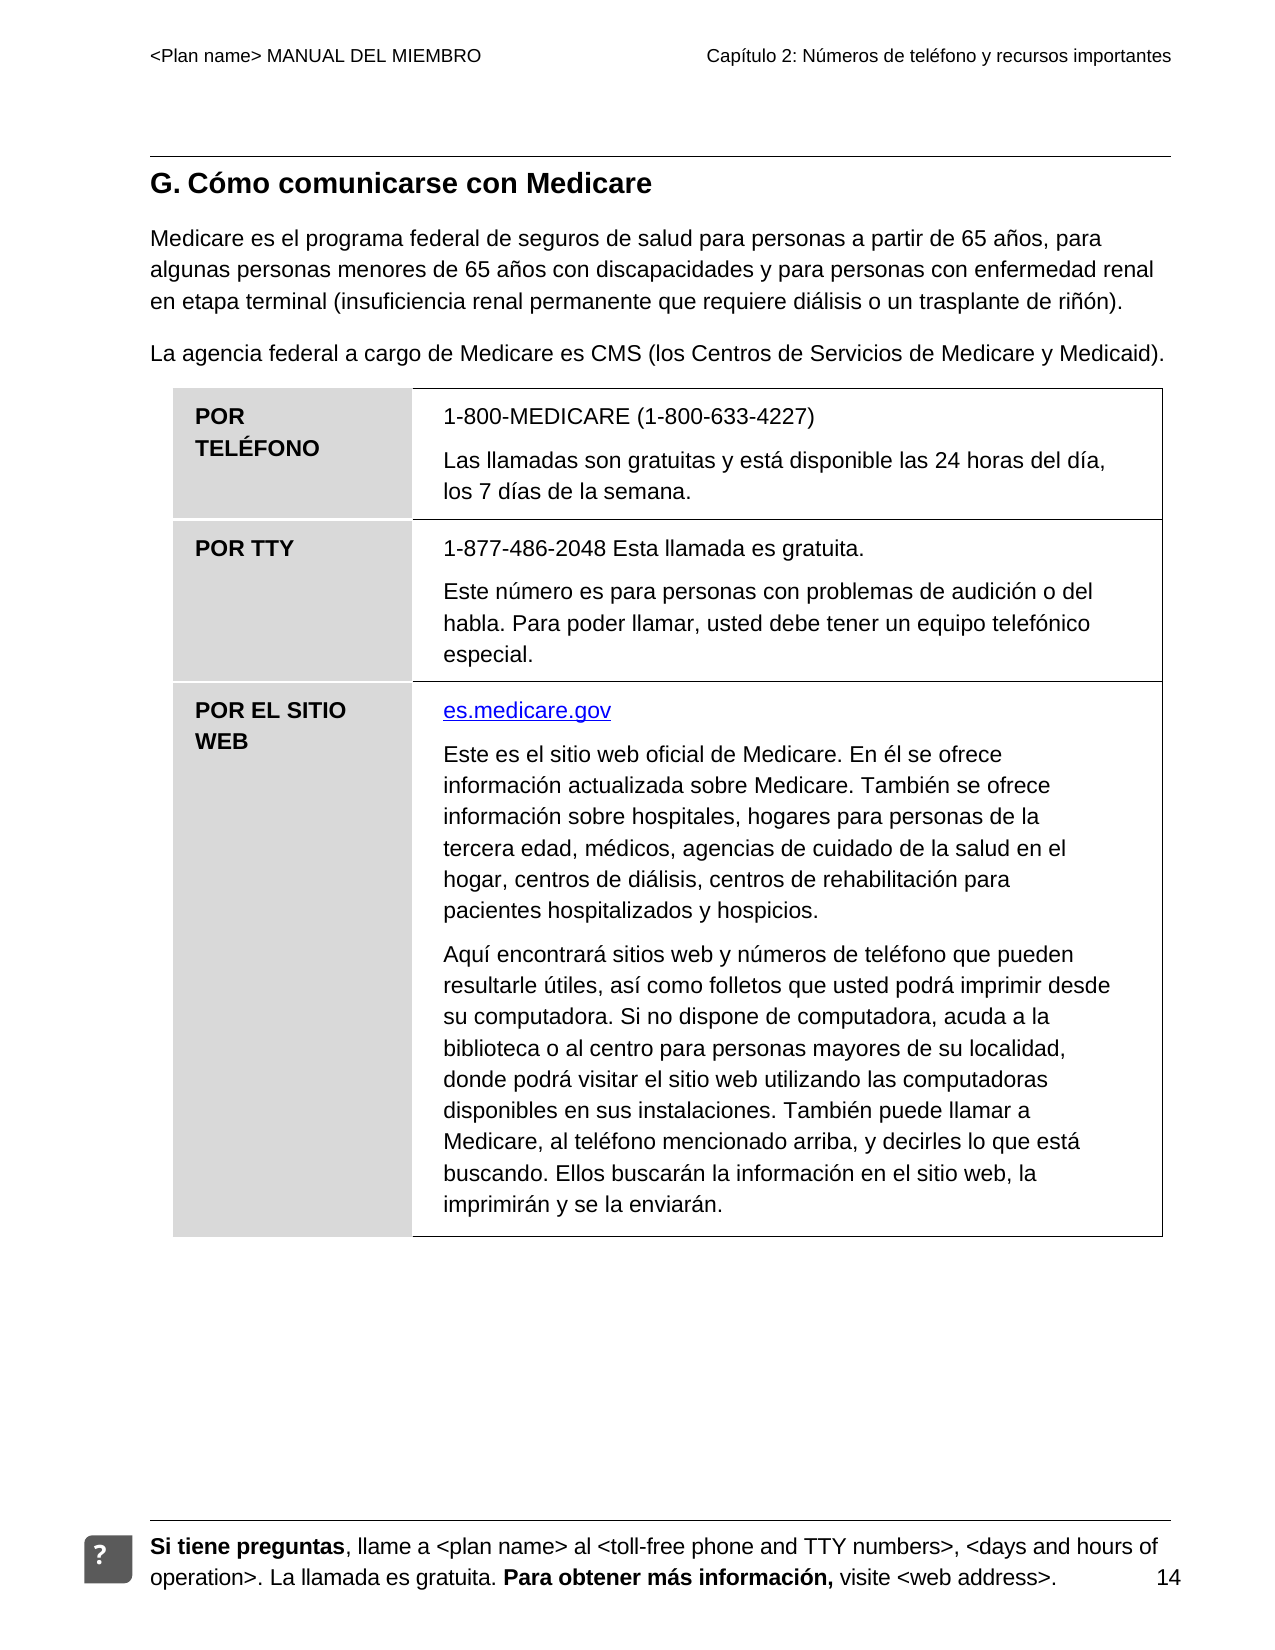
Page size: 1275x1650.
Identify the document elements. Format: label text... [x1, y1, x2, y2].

table_cell POR EL SITIO WEB [173, 683, 412, 1236]
subtitle Cómo comunicarse con Medicare [150, 157, 1171, 201]
table_cell POR TTY [173, 521, 412, 681]
text La agencia federal a cargo de Medicare es CMS (los Centros de Servicios de Medicare y Medicaid). [150, 336, 1171, 367]
table_cell es.medicare.gov Este es el sitio web oficial de Medicare. En él se ofrece información actualizada sobre Medicare. También se ofrece información sobre hospitales, hogares para personas de la tercera edad, médicos, agencias de cuidado de la salud en el hogar, centros de diálisis, centros de rehabilitación para pacientes hospitalizados y hospicios. Aquí encontrará sitios web y números de teléfono que pueden resultarle útiles, así como folletos que usted podrá imprimir desde su computadora. Si no dispone de computadora, acuda a la biblioteca o al centro para personas mayores de su localidad, donde podrá visitar el sitio web utilizando las computadoras disponibles en sus instalaciones. También puede llamar a Medicare, al teléfono mencionado arriba, y decirles lo que está buscando. Ellos buscarán la información en el sitio web, la imprimirán y se la enviarán. [413, 682, 1162, 1236]
table_header POR TELÉFONO [173, 389, 412, 518]
text Medicare es el programa federal de seguros de salud para personas a partir de 65 años, para algunas personas menores de 65 años con discapacidades y para personas con enfermedad renal en etapa terminal (insuficiencia renal permanente que requiere diálisis o un trasplante de riñón). [150, 222, 1171, 315]
table_cell 1-877-486-2048 Esta llamada es gratuita. Este número es para personas con problemas de audición o del habla. Para poder llamar, usted debe tener un equipo telefónico especial. [413, 520, 1162, 681]
table_header 1-800-MEDICARE (1-800-633-4227) Las llamadas son gratuitas y está disponible las 24 horas del día, los 7 días de la semana. [413, 389, 1162, 518]
